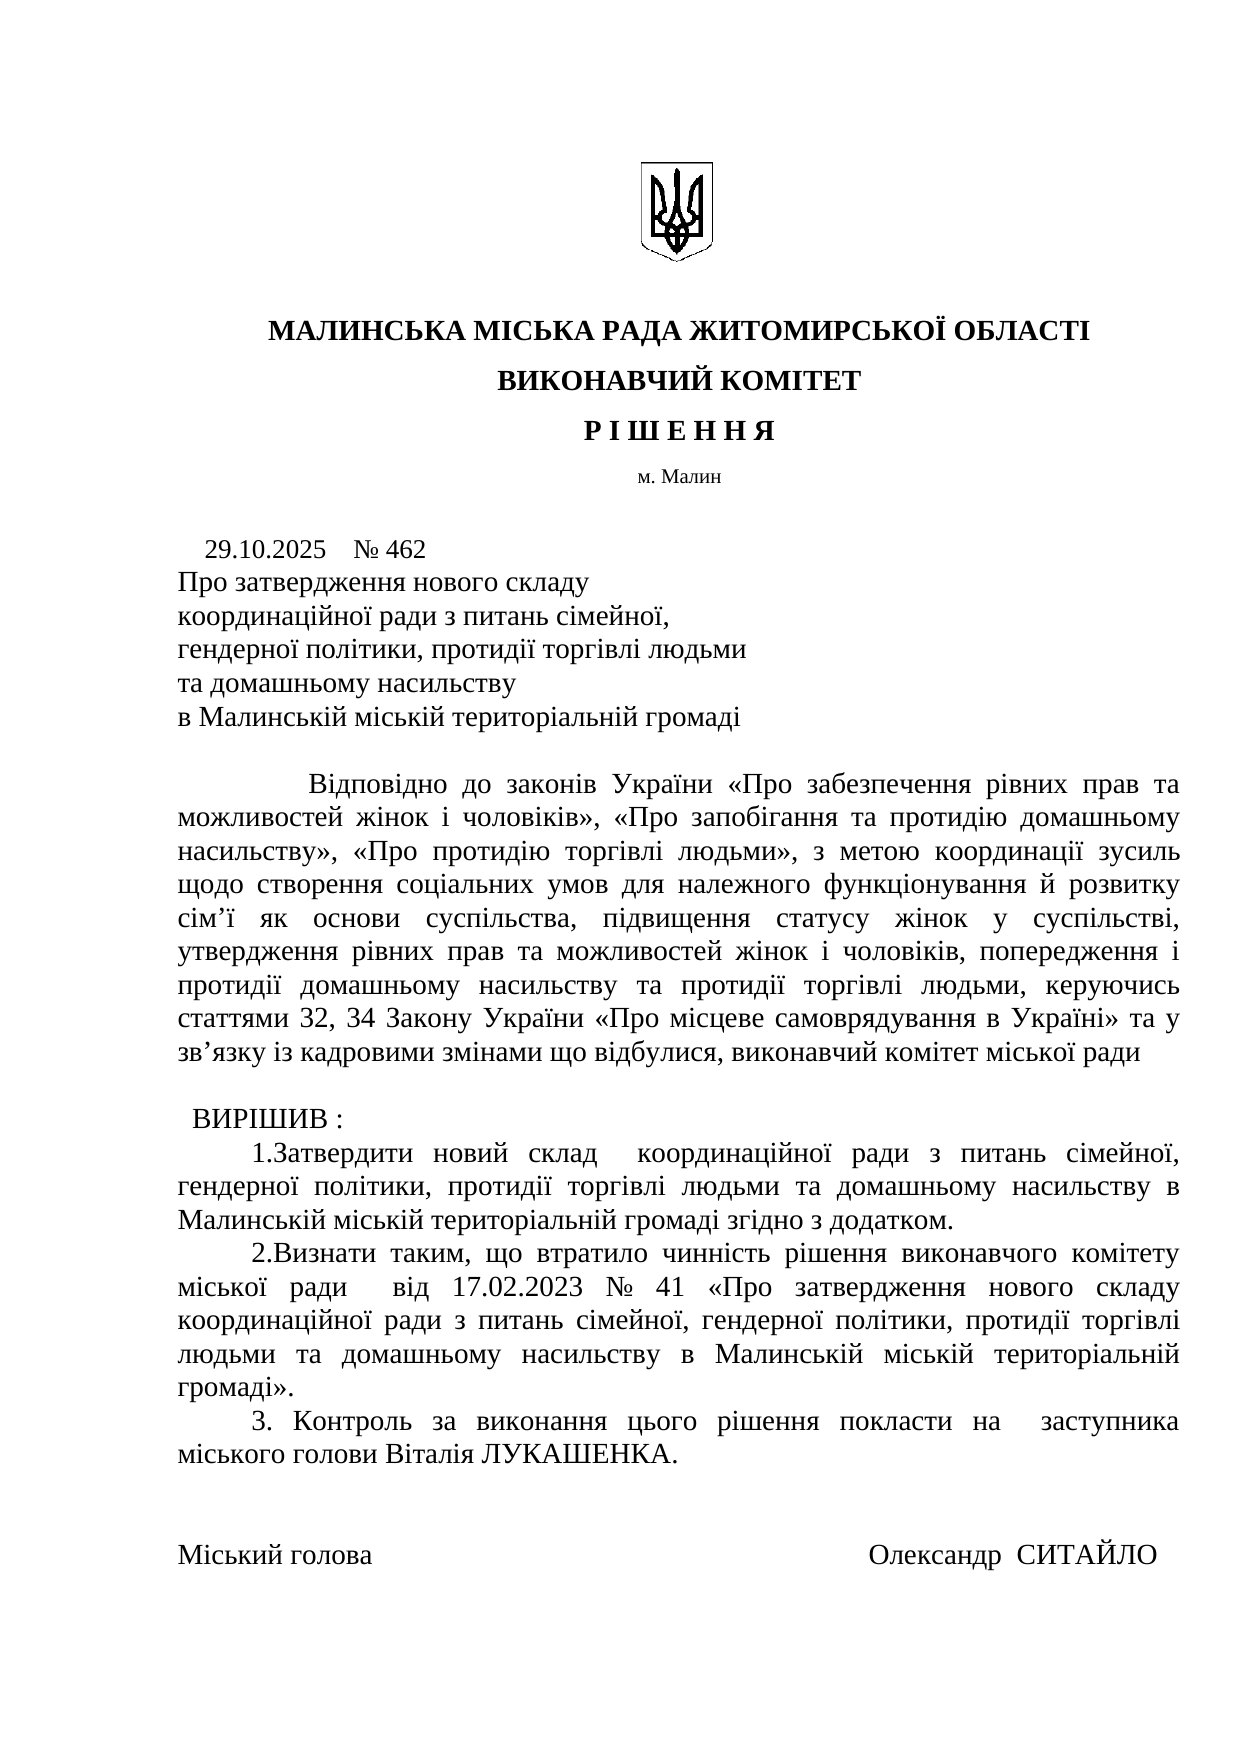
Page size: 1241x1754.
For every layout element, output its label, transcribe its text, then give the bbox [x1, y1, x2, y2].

text 29.10.2025 № 462 [177, 533, 1181, 564]
text 2.Визнати таким, що втратило чинність рішення виконавчого комітету міської ради від 17.02.2023 № 41 «Про затвердження нового складу координаційної ради з питань сімейної, гендерної політики, протидії торгівлі людьми та домашньому насильству в Малинській міській територіальній громаді». [177, 1235, 1181, 1403]
text та домашньому насильству [177, 665, 1181, 699]
text МАЛИНСЬКА МІСЬКА РАДА ЖИТОМИРСЬКОЇ ОБЛАСТІ [177, 313, 1181, 346]
text ВИРІШИВ : [177, 1101, 1181, 1135]
text Відповідно до законів України «Про забезпечення рівних прав та можливостей жінок і чоловіків», «Про запобігання та протидію домашньому насильству», «Про протидію торгівлі людьми», з метою координації зусиль щодо створення соціальних умов для належного функціонування й розвитку сім’ї як основи суспільства, підвищення статусу жінок у суспільстві, утвердження рівних прав та можливостей жінок і чоловіків, попередження і протидії домашньому насильству та протидії торгівлі людьми, керуючись статтями 32, 34 Закону України «Про місцеве самоврядування в Україні» та у зв’язку із кадровими змінами що відбулися, виконавчий комітет міської ради [177, 766, 1181, 1068]
picture [639, 161, 714, 263]
text м. Малин [177, 464, 1181, 488]
text гендерної політики, протидії торгівлі людьми [177, 632, 1181, 665]
text Р І Ш Е Н Н Я [177, 413, 1181, 447]
text в Малинській міській територіальній громаді [177, 699, 1181, 732]
text Міський голова Олександр СИТАЙЛО [177, 1537, 1181, 1571]
text 3. Контроль за виконання цього рішення покласти на заступника міського голови Віталія ЛУКАШЕНКА. [177, 1403, 1181, 1470]
text координаційної ради з питань сімейної, [177, 598, 1181, 632]
text ВИКОНАВЧИЙ КОМІТЕТ [177, 363, 1181, 397]
text 1.Затвердити новий склад координаційної ради з питань сімейної, гендерної політики, протидії торгівлі людьми та домашньому насильству в Малинській міській територіальній громаді згідно з додатком. [177, 1135, 1181, 1235]
text Про затвердження нового складу [177, 564, 1181, 598]
